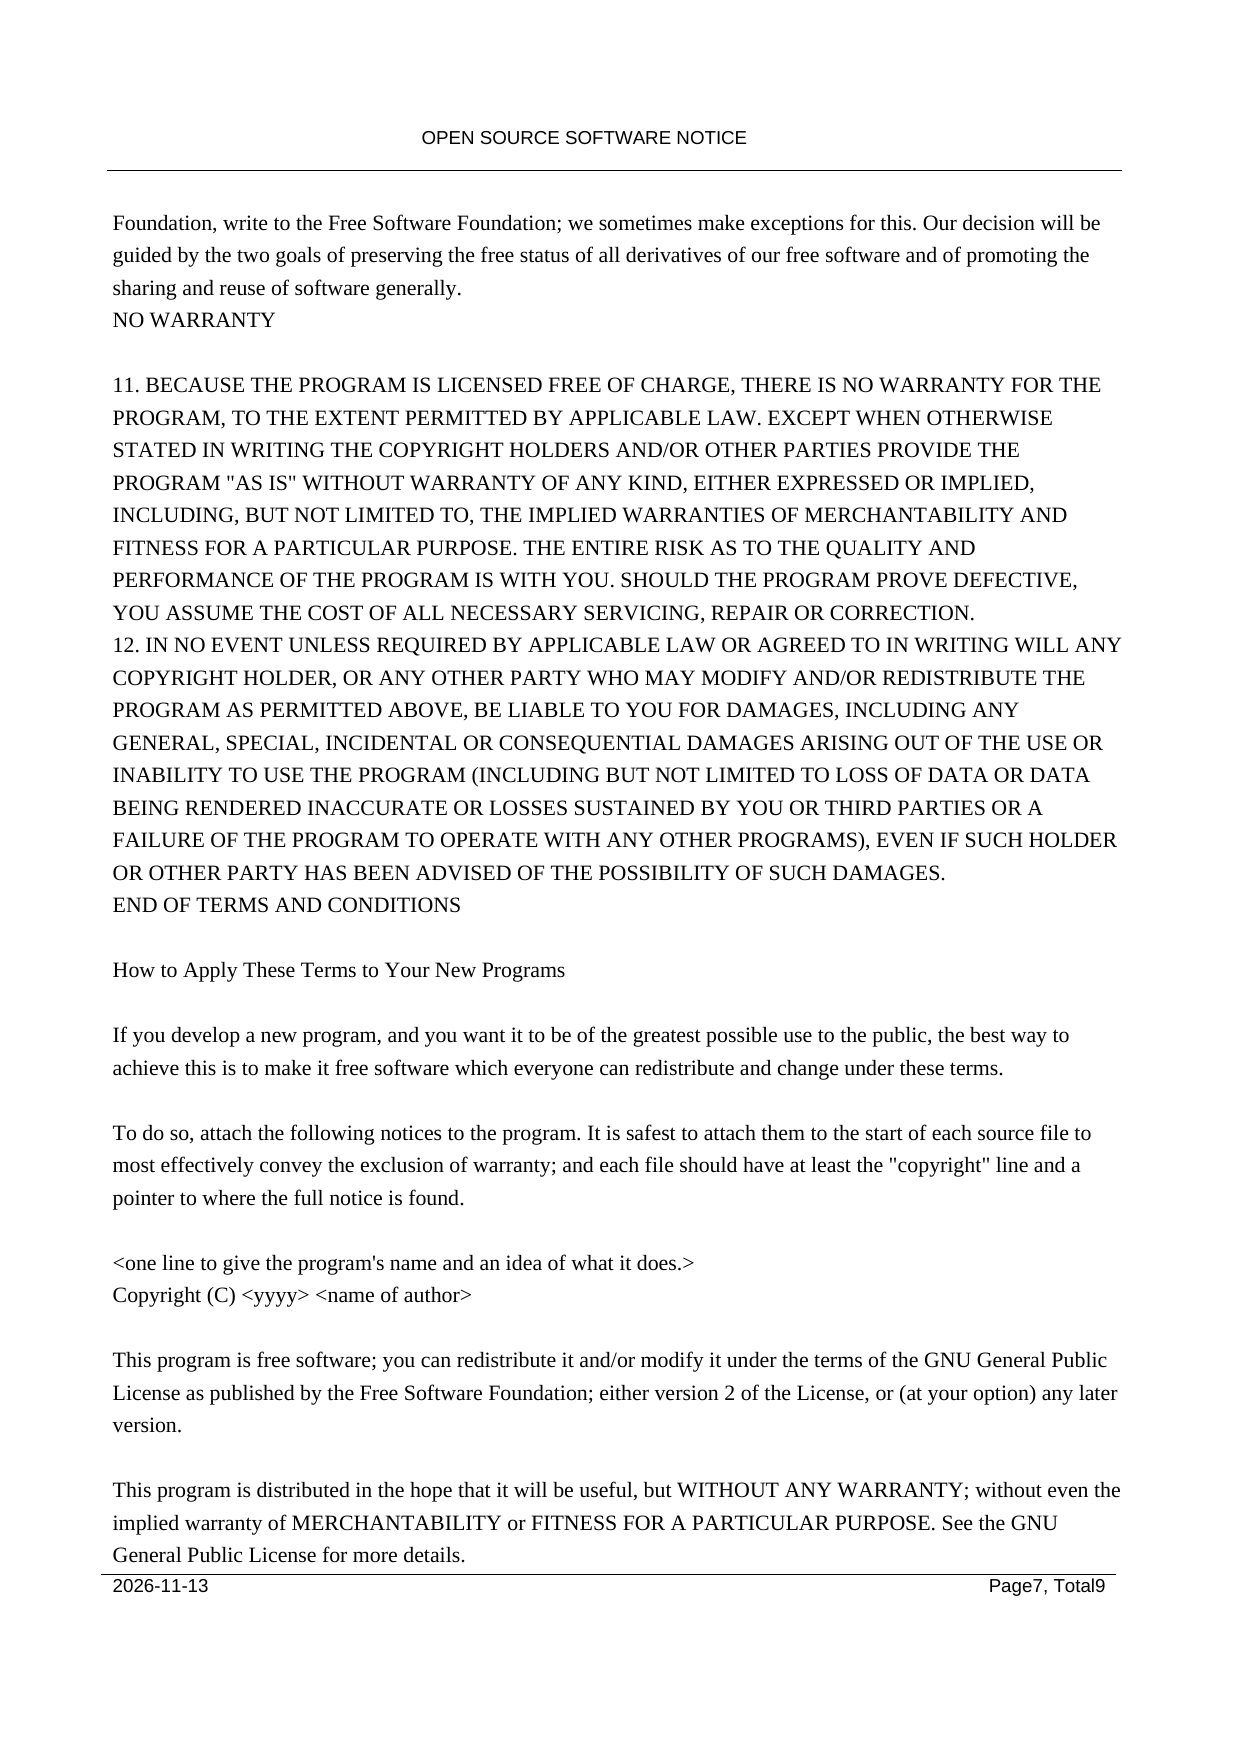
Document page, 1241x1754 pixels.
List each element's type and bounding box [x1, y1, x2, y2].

text [112, 206, 1128, 1571]
